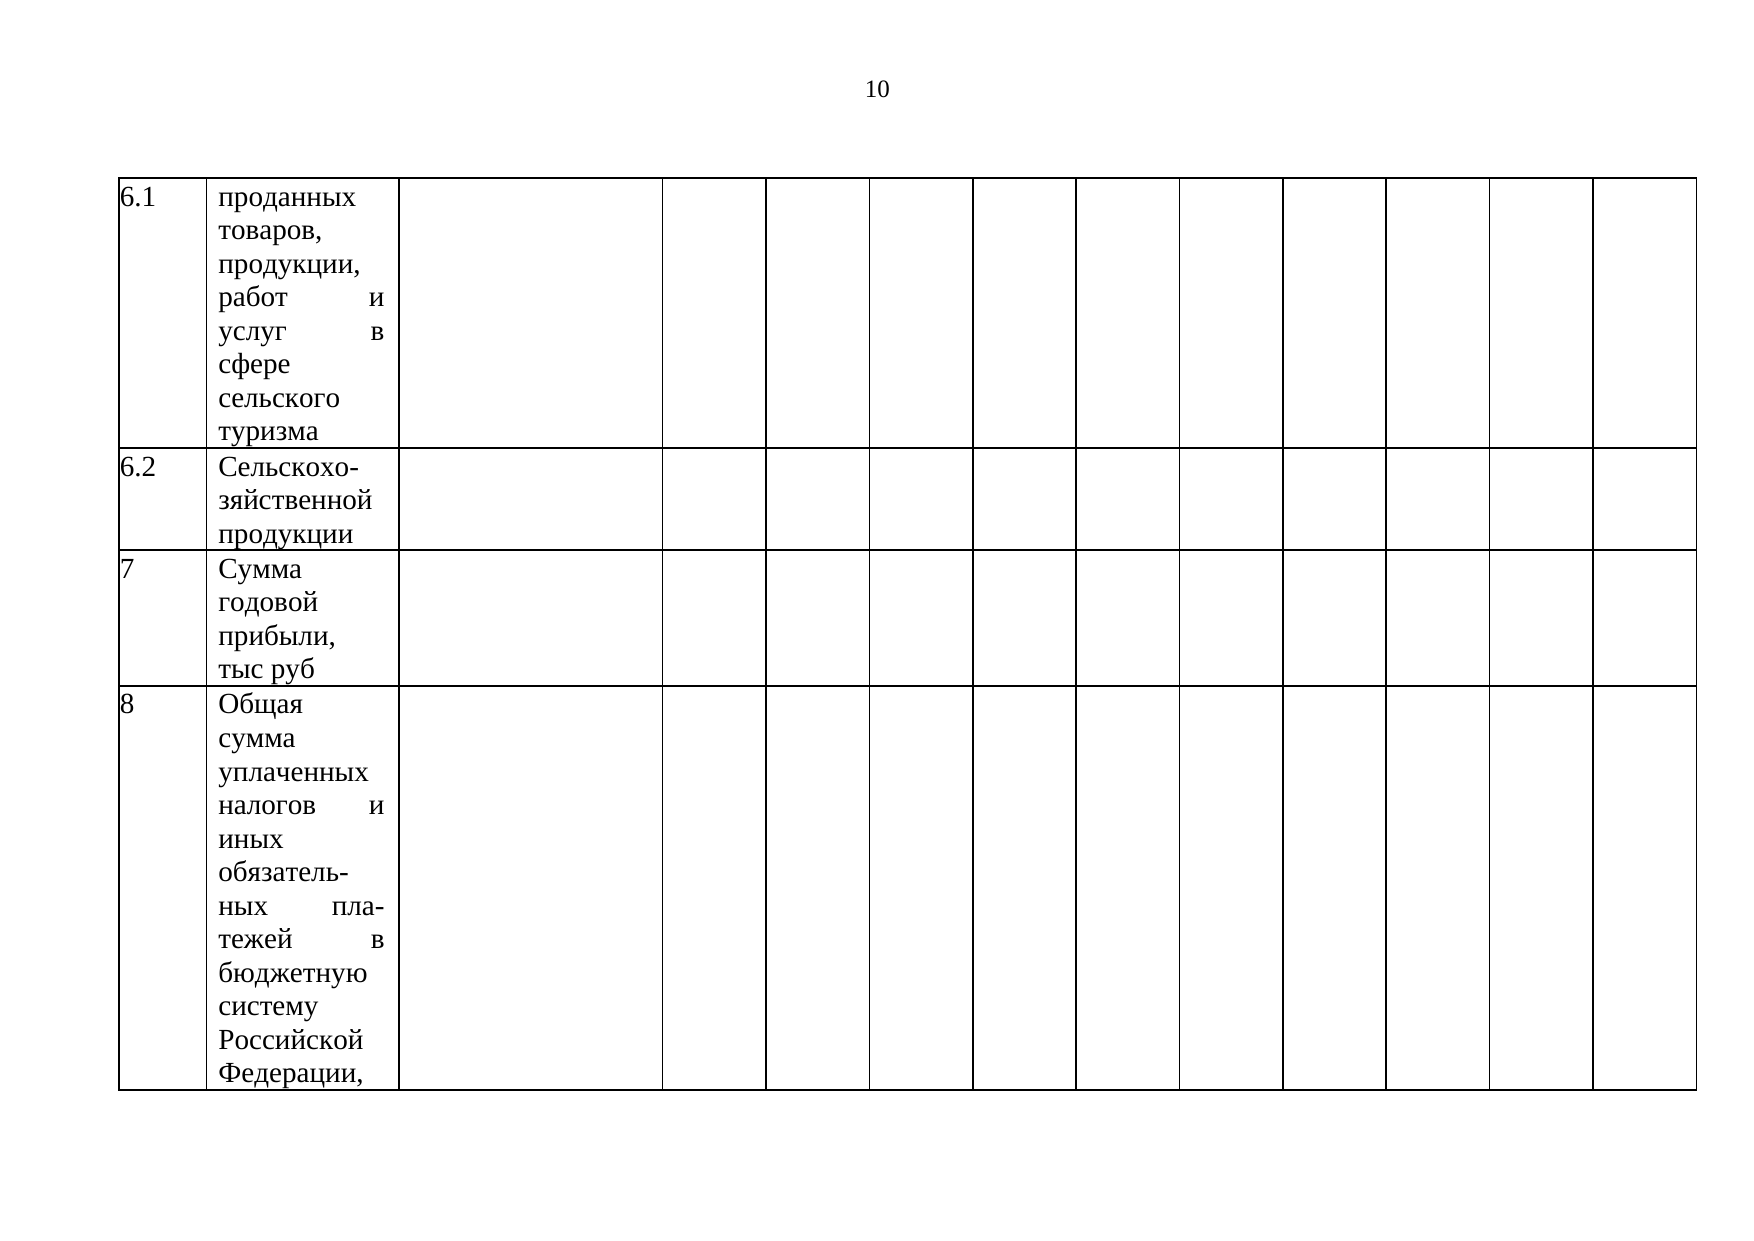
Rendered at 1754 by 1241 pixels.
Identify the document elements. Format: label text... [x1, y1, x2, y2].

table_cell [400, 687, 662, 1089]
table_cell 7 [120, 551, 206, 685]
table_cell [1180, 179, 1282, 447]
table_cell [1594, 687, 1696, 1089]
table_cell [974, 449, 1075, 549]
table_cell [1284, 687, 1385, 1089]
table_cell [1284, 551, 1385, 685]
table_cell Сумма годовой прибыли, тыс руб [207, 551, 398, 685]
table_cell [870, 179, 972, 447]
table_cell [1284, 449, 1385, 549]
table_cell [1490, 687, 1592, 1089]
table_cell 8 [120, 687, 206, 1089]
table_cell [1387, 449, 1489, 549]
table_cell [400, 551, 662, 685]
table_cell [207, 687, 398, 1089]
table_cell [974, 551, 1075, 685]
table_cell [1490, 551, 1592, 685]
table_cell [663, 449, 765, 549]
table_cell Сельскохо-зяйственной продукции [207, 449, 398, 549]
table_cell [663, 687, 765, 1089]
table_cell [870, 687, 972, 1089]
table_cell [1180, 687, 1282, 1089]
table_cell [1387, 179, 1489, 447]
table_cell [767, 551, 869, 685]
table_cell [1594, 179, 1696, 447]
table_cell [767, 179, 869, 447]
table_cell [767, 449, 869, 549]
table_cell [1180, 449, 1282, 549]
table_cell [870, 449, 972, 549]
table_cell [1490, 449, 1592, 549]
table_cell [1387, 551, 1489, 685]
table_cell [870, 551, 972, 685]
table_cell [974, 179, 1075, 447]
table_cell проданных товаров, продукции, работ и услуг в сфере сельского туризма [207, 179, 398, 447]
table_cell [767, 687, 869, 1089]
table_cell 6.2 [120, 449, 206, 549]
table_cell [663, 551, 765, 685]
table_cell [663, 179, 765, 447]
table_cell [1490, 179, 1592, 447]
table_cell [1387, 687, 1489, 1089]
table_cell [1284, 179, 1385, 447]
table_cell [1077, 449, 1179, 549]
table_cell [1594, 449, 1696, 549]
table_cell [1077, 179, 1179, 447]
table_cell [974, 687, 1075, 1089]
table_cell [1180, 551, 1282, 685]
table_cell 6.1 [120, 179, 206, 447]
table_cell [1594, 551, 1696, 685]
table_cell [1077, 551, 1179, 685]
table_cell [400, 449, 662, 549]
table_cell [400, 179, 662, 447]
table_cell [1077, 687, 1179, 1089]
